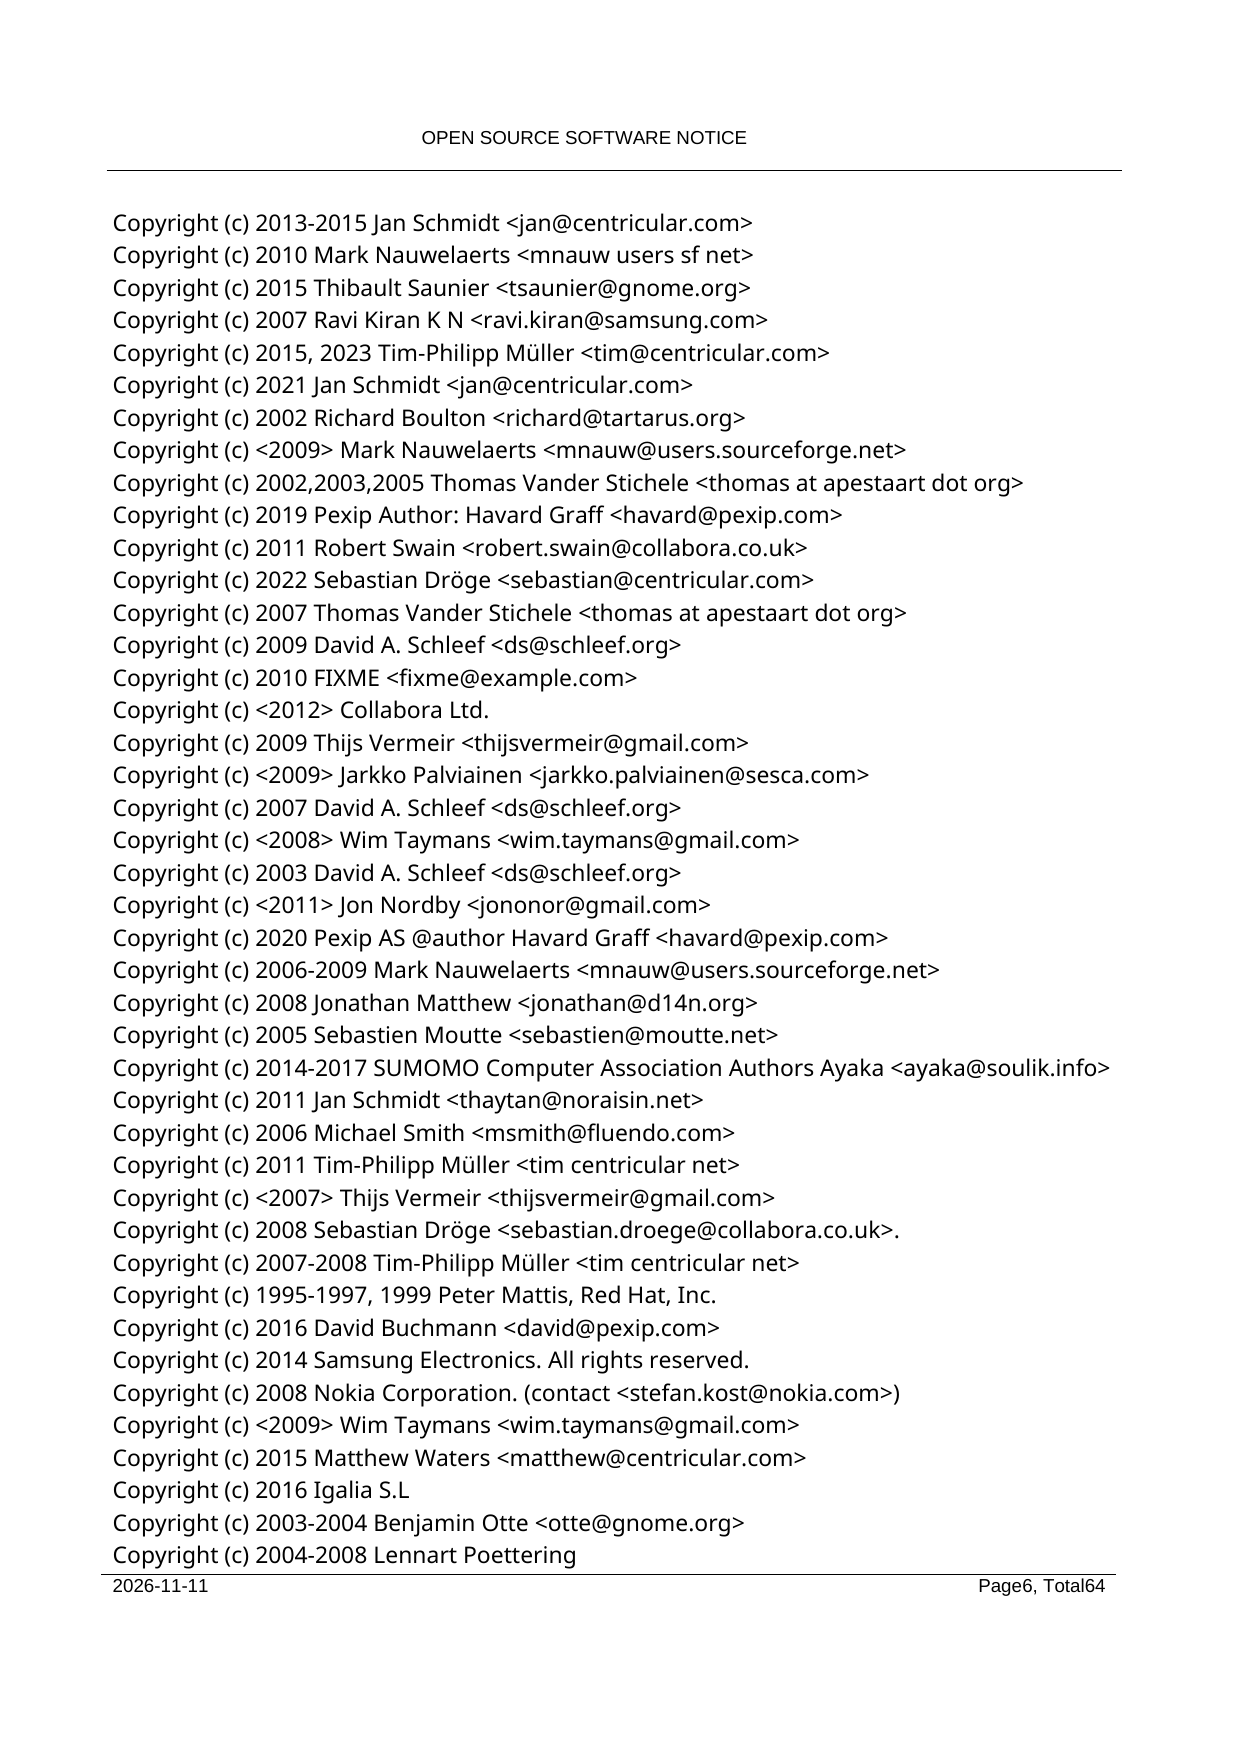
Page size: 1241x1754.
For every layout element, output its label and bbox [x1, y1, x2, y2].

text [112, 206, 1128, 1571]
